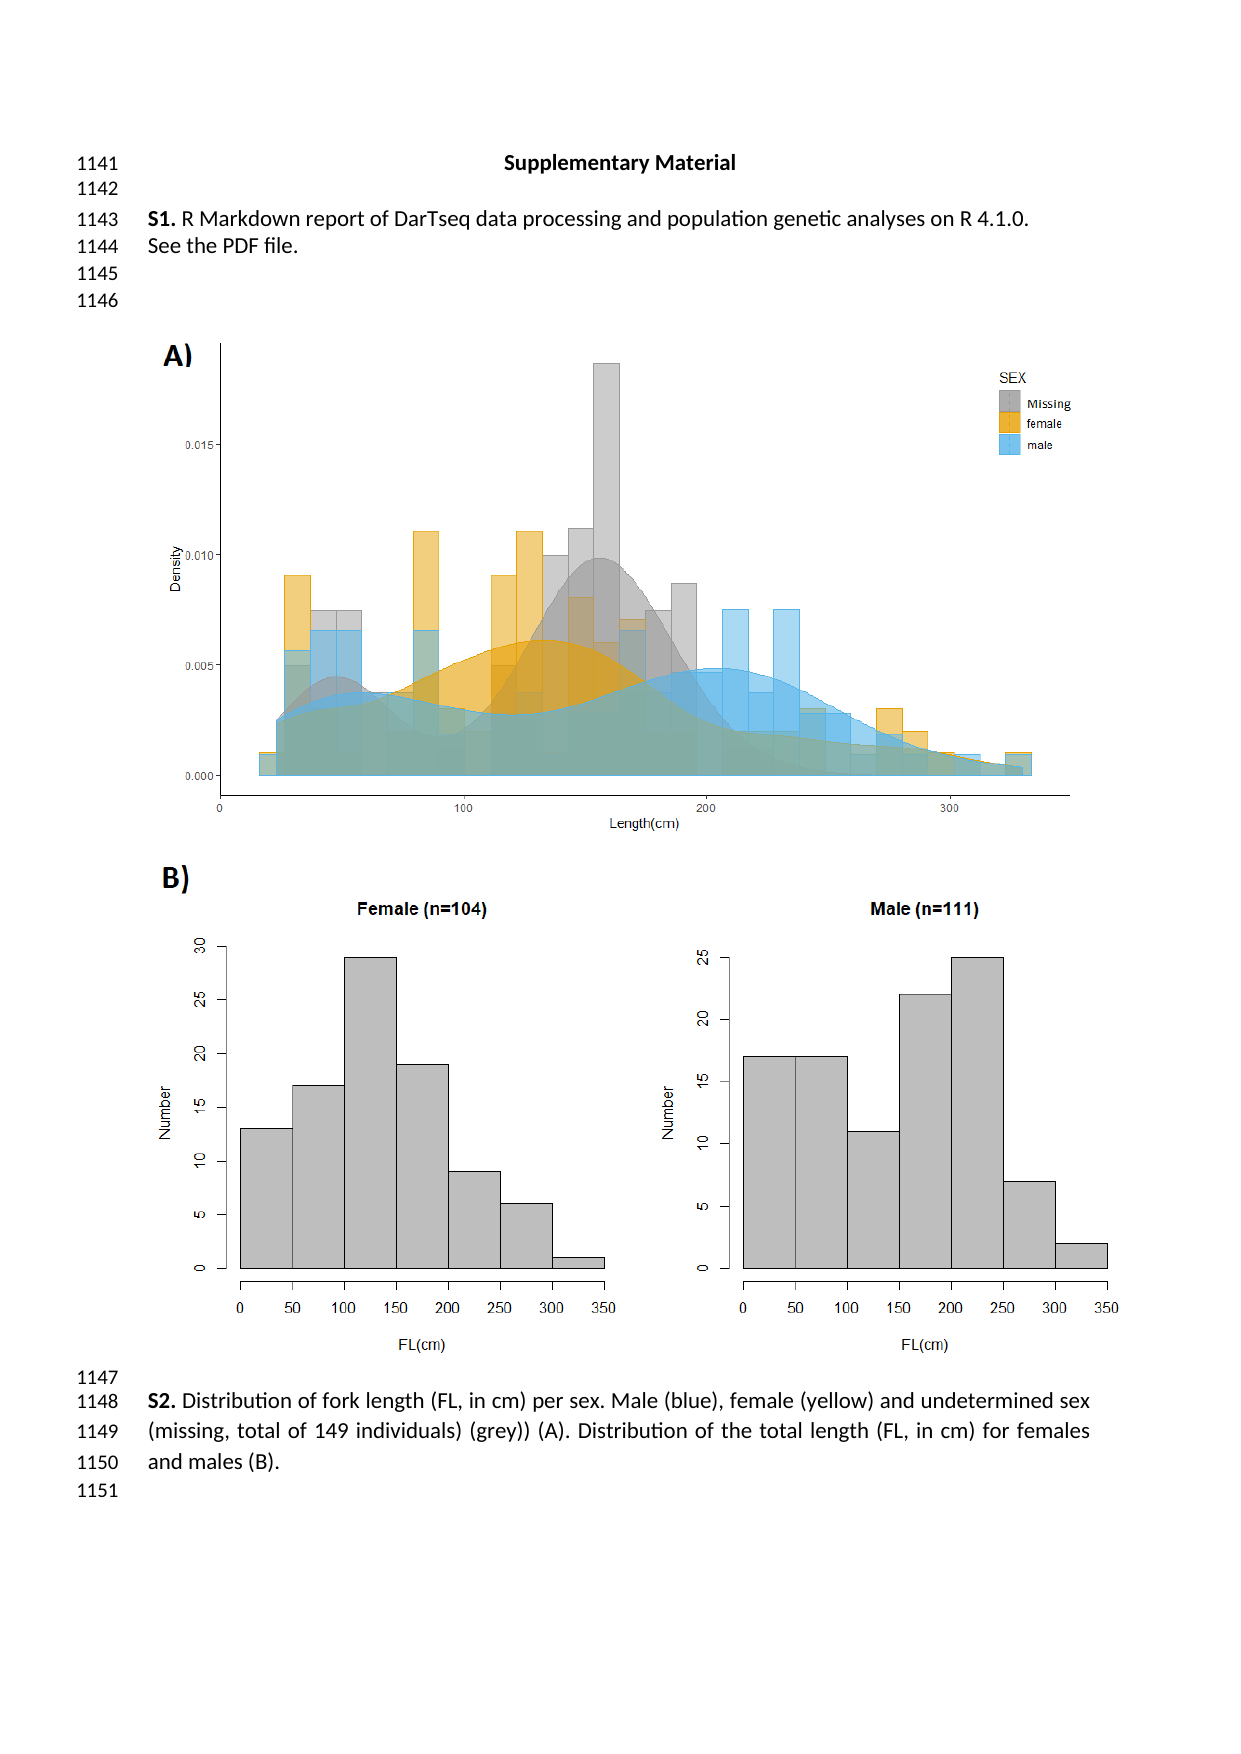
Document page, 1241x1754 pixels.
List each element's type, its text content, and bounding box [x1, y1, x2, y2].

picture [147, 315, 1153, 1385]
text S1. R Markdown report of DarTseq data processing and population genetic analyses on R 4.1.0. [148, 204, 1093, 232]
text S2. Distribution of fork length (FL, in cm) per sex. Male (blue), female (yellow) and undetermined sex (missing, total of 149 individuals) (grey)) (A). Distribution of the total length (FL, in cm) for females and males (B). [148, 1386, 1093, 1475]
text See the PDF file. [148, 232, 1093, 260]
text Supplementary Material [148, 148, 1093, 176]
